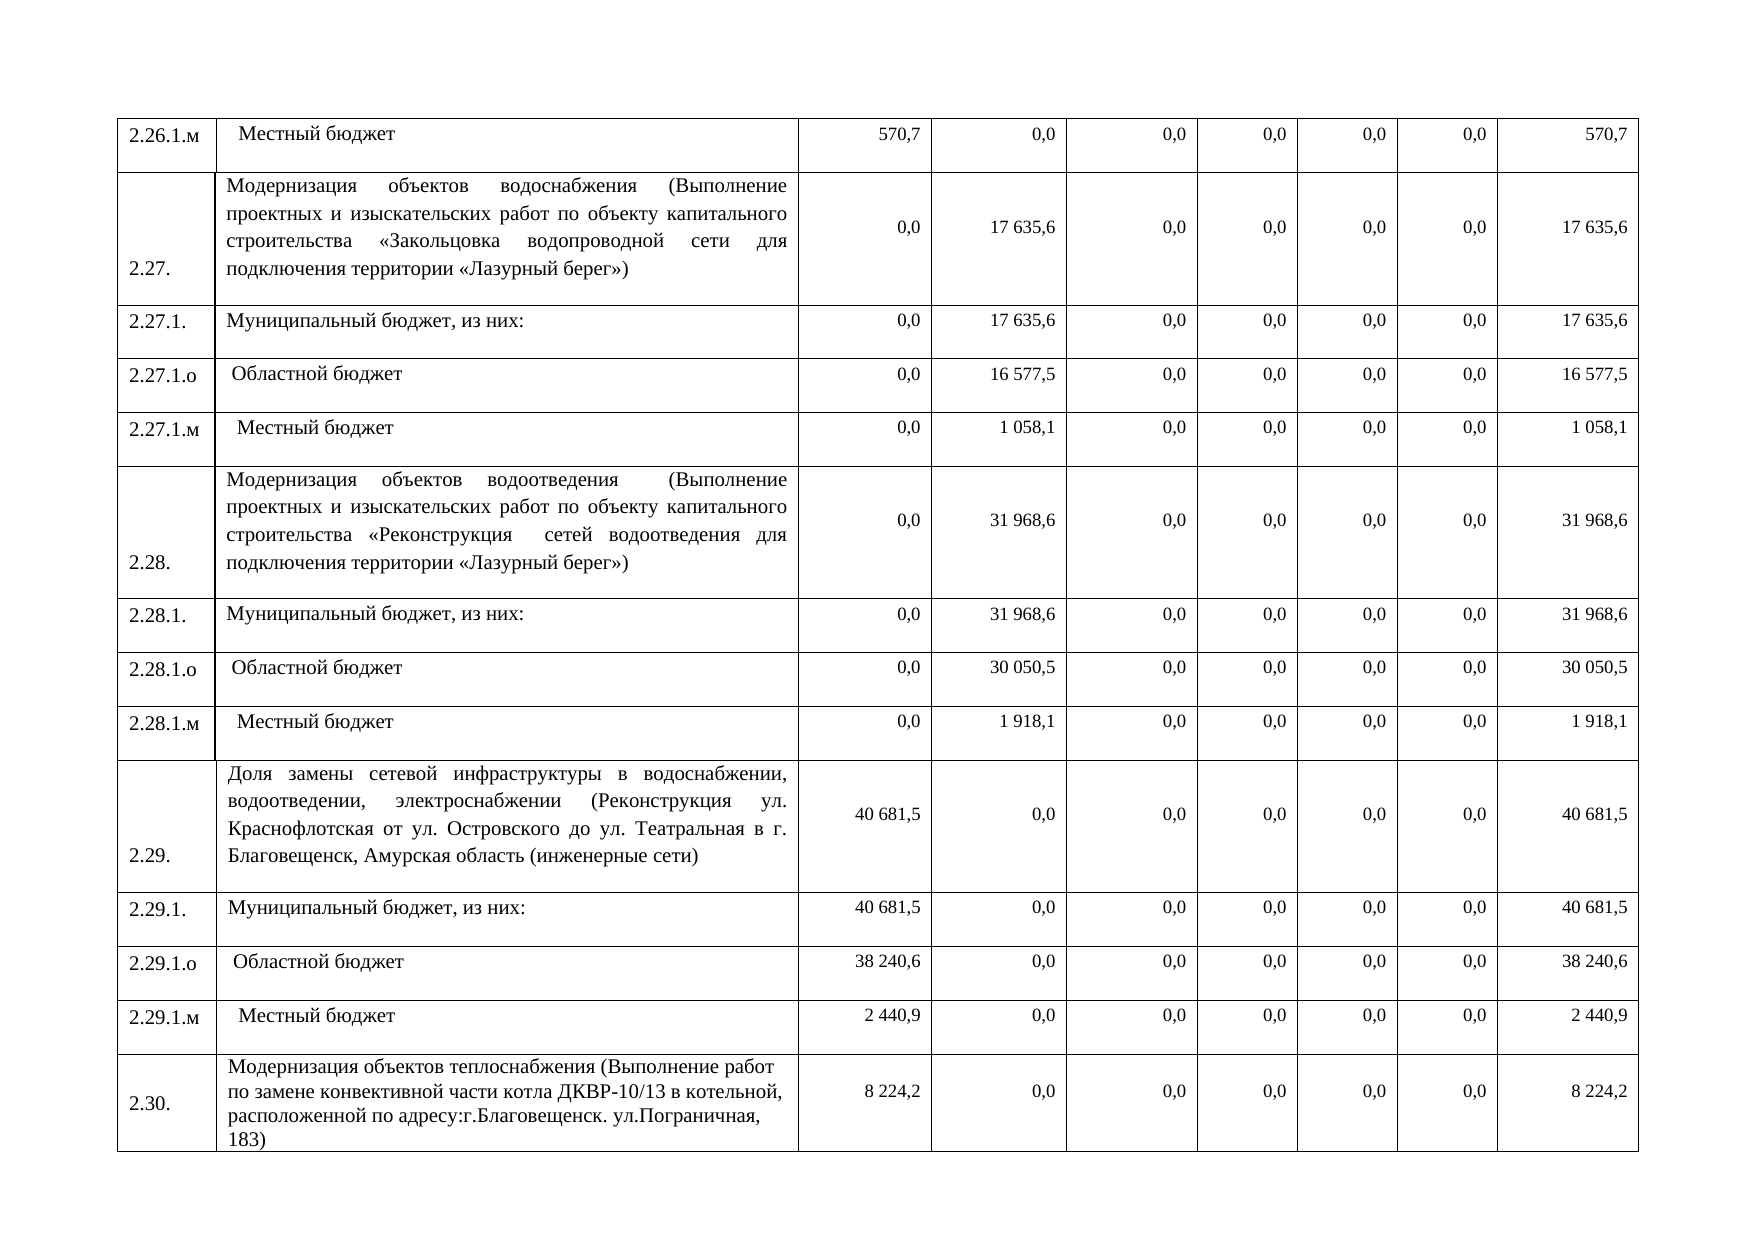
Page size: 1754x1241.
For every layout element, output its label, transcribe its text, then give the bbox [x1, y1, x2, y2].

table_cell 0,0 [1298, 413, 1397, 466]
table_cell 0,0 [799, 173, 931, 304]
table_cell 0,0 [1298, 653, 1397, 706]
table_cell 2.27.1.м [118, 413, 214, 466]
table_cell 0,0 [1398, 467, 1497, 598]
table_cell 0,0 [1067, 893, 1197, 946]
table_cell 31 968,6 [932, 467, 1066, 598]
table_cell 31 968,6 [1498, 599, 1638, 652]
table_cell 570,7 [799, 119, 931, 172]
table_cell 0,0 [1067, 1055, 1197, 1151]
table_cell 0,0 [1198, 119, 1297, 172]
table_cell 0,0 [1398, 173, 1497, 304]
table_cell 0,0 [1398, 306, 1497, 358]
table_cell Муниципальный бюджет, из них: [216, 599, 798, 652]
table_cell Муниципальный бюджет, из них: [216, 306, 798, 358]
table_cell 2.29.1.м [118, 1001, 216, 1053]
table_cell 0,0 [1198, 173, 1297, 304]
table_cell 8 224,2 [1498, 1055, 1638, 1151]
table_cell 0,0 [799, 653, 931, 706]
table_cell 0,0 [799, 306, 931, 358]
table_cell 8 224,2 [799, 1055, 931, 1151]
table_cell 0,0 [1298, 1055, 1397, 1151]
table_cell 0,0 [1298, 707, 1397, 759]
table_cell 17 635,6 [932, 306, 1066, 358]
table_cell 0,0 [1298, 119, 1397, 172]
table_cell 2.27. [118, 173, 214, 304]
table_cell 40 681,5 [1498, 893, 1638, 946]
table_cell 570,7 [1498, 119, 1638, 172]
table_cell 0,0 [1067, 1001, 1197, 1053]
table_cell 0,0 [1067, 359, 1197, 412]
table_cell 0,0 [1198, 359, 1297, 412]
table_cell 0,0 [1298, 173, 1397, 304]
table_cell 0,0 [1067, 599, 1197, 652]
table_cell 0,0 [1298, 467, 1397, 598]
table_cell 17 635,6 [932, 173, 1066, 304]
table_cell 0,0 [1067, 947, 1197, 1000]
table_cell 0,0 [932, 1055, 1066, 1151]
table_cell Местный бюджет [217, 119, 798, 172]
table_cell 0,0 [1067, 306, 1197, 358]
table_cell 0,0 [1398, 119, 1497, 172]
table_cell 0,0 [1398, 599, 1497, 652]
table_cell 2.28. [118, 467, 214, 598]
table_cell 0,0 [1298, 947, 1397, 1000]
table_cell 0,0 [1398, 1001, 1497, 1053]
table_cell 0,0 [1298, 1001, 1397, 1053]
table_cell Модернизация объектов водоотведения (Выполнение проектных и изыскательских работ по объекту капитального строительства «Реконструкция сетей водоотведения для подключения территории «Лазурный берег») [216, 467, 798, 598]
table_cell Модернизация объектов водоснабжения (Выполнение проектных и изыскательских работ по объекту капитального строительства «Закольцовка водопроводной сети для подключения территории «Лазурный берег») [216, 173, 798, 304]
table_cell 2.27.1. [118, 306, 214, 358]
table_cell 2.29. [118, 761, 216, 892]
table_cell Областной бюджет [216, 653, 798, 706]
table_cell Областной бюджет [217, 947, 798, 1000]
table_cell 0,0 [1198, 1055, 1297, 1151]
table_cell 0,0 [932, 761, 1066, 892]
table_cell 16 577,5 [1498, 359, 1638, 412]
table_cell 0,0 [1398, 893, 1497, 946]
table_cell 0,0 [932, 119, 1066, 172]
table_cell 2.30. [118, 1055, 216, 1151]
table_cell 0,0 [1298, 761, 1397, 892]
table_cell 0,0 [1398, 947, 1497, 1000]
table_cell 30 050,5 [932, 653, 1066, 706]
table_cell 0,0 [799, 467, 931, 598]
table_cell 1 918,1 [1498, 707, 1638, 759]
table_cell 1 058,1 [932, 413, 1066, 466]
table_cell 0,0 [1398, 761, 1497, 892]
table_cell Областной бюджет [216, 359, 798, 412]
table_cell 2.28.1.м [118, 707, 214, 759]
table_cell 2.26.1.м [118, 119, 216, 172]
table_cell 0,0 [1198, 653, 1297, 706]
table_cell 0,0 [1198, 306, 1297, 358]
table_cell Местный бюджет [216, 707, 798, 759]
table_cell 0,0 [1067, 119, 1197, 172]
table_cell 2.28.1.о [118, 653, 214, 706]
table_cell 0,0 [799, 707, 931, 759]
table_cell Доля замены сетевой инфраструктуры в водоснабжении, водоотведении, электроснабжении (Реконструкция ул. Краснофлотская от ул. Островского до ул. Театральная в г. Благовещенск, Амурская область (инженерные сети) [217, 761, 798, 892]
table_cell 0,0 [1067, 707, 1197, 759]
table_cell 17 635,6 [1498, 306, 1638, 358]
table_cell 1 058,1 [1498, 413, 1638, 466]
table_cell 38 240,6 [799, 947, 931, 1000]
table_cell 0,0 [1398, 359, 1497, 412]
table_cell 0,0 [1298, 893, 1397, 946]
table_cell 2.28.1. [118, 599, 214, 652]
table_cell Местный бюджет [216, 413, 798, 466]
table_cell 0,0 [1198, 707, 1297, 759]
table_cell 0,0 [1298, 359, 1397, 412]
table_cell 0,0 [1198, 599, 1297, 652]
table_cell 31 968,6 [1498, 467, 1638, 598]
table_cell 16 577,5 [932, 359, 1066, 412]
table_cell 0,0 [1067, 173, 1197, 304]
table_cell 31 968,6 [932, 599, 1066, 652]
table_cell 0,0 [1198, 467, 1297, 598]
table_cell Модернизация объектов теплоснабжения (Выполнение работ по замене конвективной части котла ДКВР-10/13 в котельной, расположенной по адресу:г.Благовещенск. ул.Пограничная, 183) [217, 1055, 798, 1151]
table_cell 0,0 [932, 947, 1066, 1000]
table_cell 0,0 [1067, 761, 1197, 892]
table_cell 0,0 [1198, 761, 1297, 892]
table_cell 2 440,9 [1498, 1001, 1638, 1053]
table_cell 0,0 [1067, 413, 1197, 466]
table_cell 0,0 [1198, 413, 1297, 466]
table_cell 2 440,9 [799, 1001, 931, 1053]
table_cell 38 240,6 [1498, 947, 1638, 1000]
table_cell 0,0 [1298, 599, 1397, 652]
table_cell 0,0 [932, 893, 1066, 946]
table_cell Муниципальный бюджет, из них: [217, 893, 798, 946]
table_cell 0,0 [1398, 707, 1497, 759]
table_cell 2.29.1.о [118, 947, 216, 1000]
table_cell 0,0 [1298, 306, 1397, 358]
table_cell 40 681,5 [1498, 761, 1638, 892]
table_cell 2.27.1.о [118, 359, 214, 412]
table_cell 0,0 [1398, 1055, 1497, 1151]
table_cell 0,0 [799, 359, 931, 412]
table_cell 1 918,1 [932, 707, 1066, 759]
table_cell 0,0 [1198, 947, 1297, 1000]
table_cell 0,0 [1198, 1001, 1297, 1053]
table_cell 17 635,6 [1498, 173, 1638, 304]
table_cell 0,0 [932, 1001, 1066, 1053]
table_cell 30 050,5 [1498, 653, 1638, 706]
table_cell 0,0 [1398, 413, 1497, 466]
table_cell 0,0 [1067, 467, 1197, 598]
table_cell 0,0 [1398, 653, 1497, 706]
table_cell 2.29.1. [118, 893, 216, 946]
table_cell 40 681,5 [799, 893, 931, 946]
table_cell 0,0 [1198, 893, 1297, 946]
table_cell 0,0 [799, 413, 931, 466]
table_cell 0,0 [1067, 653, 1197, 706]
table_cell Местный бюджет [217, 1001, 798, 1053]
table_cell 40 681,5 [799, 761, 931, 892]
table_cell 0,0 [799, 599, 931, 652]
